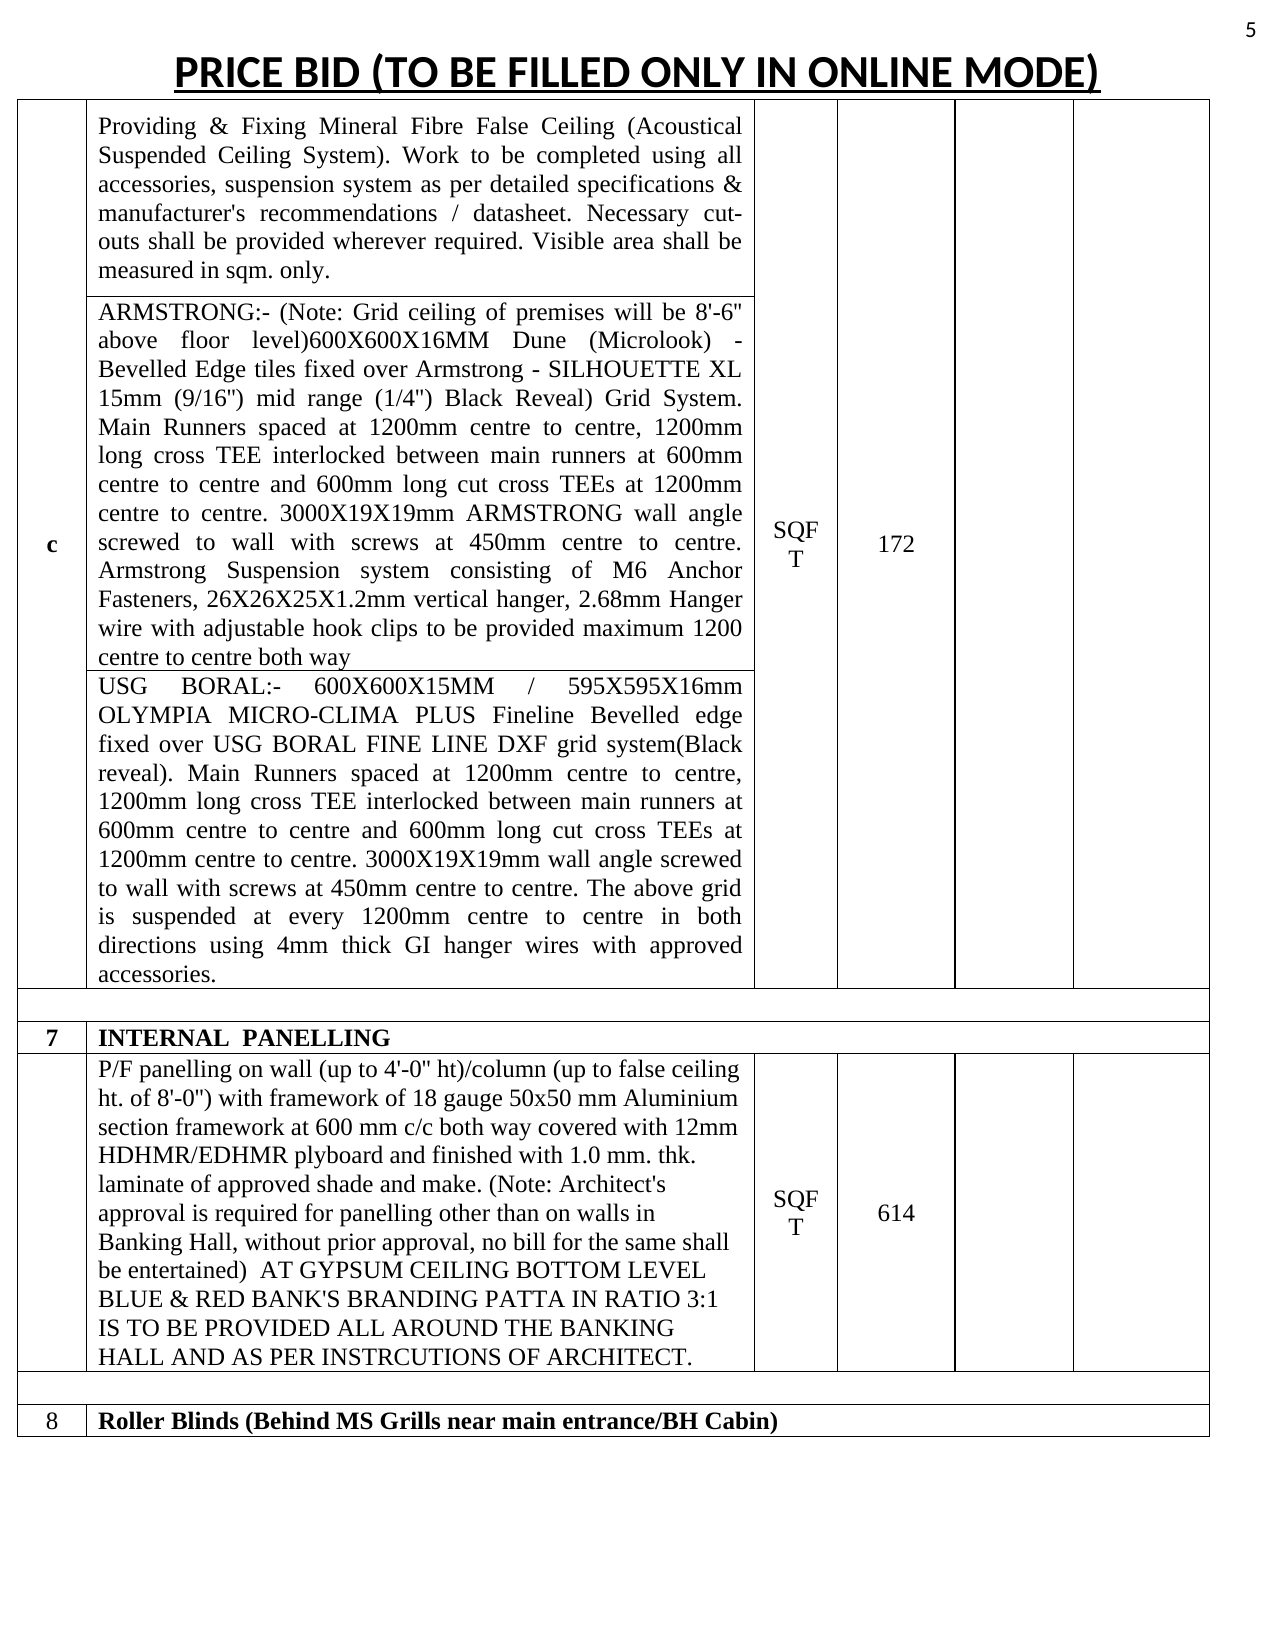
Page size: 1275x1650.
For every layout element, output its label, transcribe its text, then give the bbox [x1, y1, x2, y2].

table_cell [956, 100, 1073, 988]
table_cell ARMSTRONG:- (Note: Grid ceiling of premises will be 8'-6'' above floor level)600X600X16MM Dune (Microlook) - Bevelled Edge tiles fixed over Armstrong - SILHOUETTE XL 15mm (9/16'') mid range (1/4'') Black Reveal) Grid System. Main Runners spaced at 1200mm centre to centre, 1200mm long cross TEE interlocked between main runners at 600mm centre to centre and 600mm long cut cross TEEs at 1200mm centre to centre. 3000X19X19mm ARMSTRONG wall angle screwed to wall with screws at 450mm centre to centre. Armstrong Suspension system consisting of M6 Anchor Fasteners, 26X26X25X1.2mm vertical hanger, 2.68mm Hanger wire with adjustable hook clips to be provided maximum 1200 centre to centre both way [87, 297, 754, 670]
table_cell [956, 1054, 1073, 1371]
table_cell SQFT [755, 100, 837, 988]
table_cell Roller Blinds (Behind MS Grills near main entrance/BH Cabin) [87, 1405, 1209, 1436]
table_cell [1074, 100, 1209, 988]
table_cell SQFT [755, 1054, 837, 1371]
table_cell 614 [838, 1054, 954, 1371]
table_cell [1074, 1054, 1209, 1371]
table_cell Providing & Fixing Mineral Fibre False Ceiling (Acoustical Suspended Ceiling System). Work to be completed using all accessories, suspension system as per detailed specifications & manufacturer's recommendations / datasheet. Necessary cut-outs shall be provided wherever required. Visible area shall be measured in sqm. only. [87, 100, 754, 296]
table_cell [18, 989, 1209, 1021]
table_cell c [18, 100, 86, 988]
table_cell [18, 1054, 86, 1371]
table_cell 172 [838, 100, 954, 988]
table_cell 8 [18, 1405, 86, 1436]
table_cell INTERNAL PANELLING [87, 1022, 1209, 1053]
table_cell [18, 1372, 1209, 1403]
table_cell P/F panelling on wall (up to 4'-0'' ht)/column (up to false ceiling ht. of 8'-0'') with framework of 18 gauge 50x50 mm Aluminium section framework at 600 mm c/c both way covered with 12mm HDHMR/EDHMR plyboard and finished with 1.0 mm. thk. laminate of approved shade and make. (Note: Architect's approval is required for panelling other than on walls in Banking Hall, without prior approval, no bill for the same shall be entertained) AT GYPSUM CEILING BOTTOM LEVEL BLUE & RED BANK'S BRANDING PATTA IN RATIO 3:1 IS TO BE PROVIDED ALL AROUND THE BANKING HALL AND AS PER INSTRCUTIONS OF ARCHITECT. [87, 1054, 754, 1371]
table_cell USG BORAL:- 600X600X15MM / 595X595X16mm OLYMPIA MICRO-CLIMA PLUS Fineline Bevelled edge fixed over USG BORAL FINE LINE DXF grid system(Black reveal). Main Runners spaced at 1200mm centre to centre, 1200mm long cross TEE interlocked between main runners at 600mm centre to centre and 600mm long cut cross TEEs at 1200mm centre to centre. 3000X19X19mm wall angle screwed to wall with screws at 450mm centre to centre. The above grid is suspended at every 1200mm centre to centre in both directions using 4mm thick GI hanger wires with approved accessories. [87, 671, 754, 988]
table_cell 7 [18, 1022, 86, 1053]
